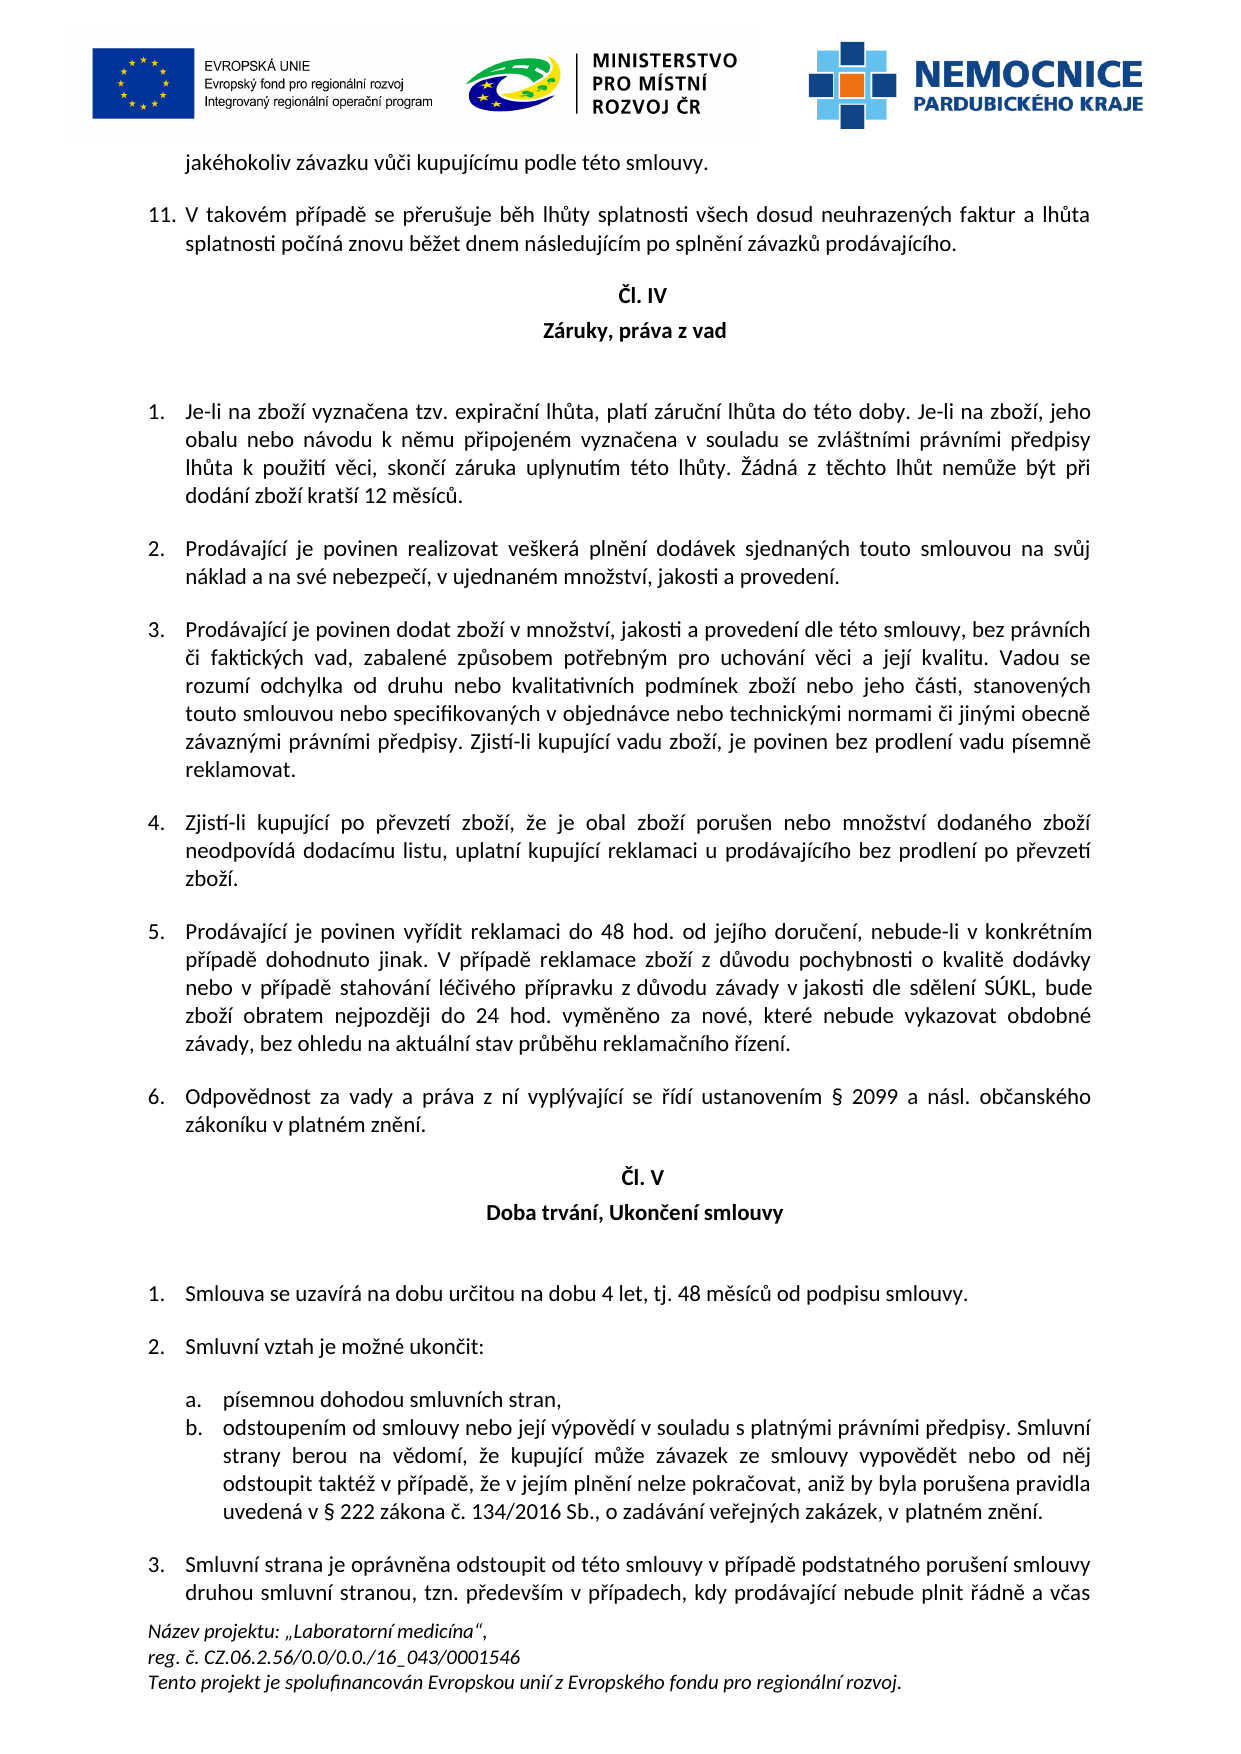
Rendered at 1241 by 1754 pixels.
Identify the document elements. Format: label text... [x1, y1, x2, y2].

list Smlouva se uzavírá na dobu určitou na dobu 4 let, tj. 48 měsíců od podpisu smlouvy. [148, 1279, 1093, 1307]
list Smluvní vztah je možné ukončit: [148, 1332, 1093, 1360]
subtitle Čl. V [193, 1163, 1093, 1191]
picture [807, 40, 1143, 130]
list V takovém případě se přerušuje běh lhůty splatnosti všech dosud neuhrazených faktur a lhůta splatnosti počíná znovu běžet dnem následujícím po splnění závazků prodávajícího. [148, 201, 1093, 257]
list písemnou dohodou smluvních stran, [185, 1385, 1093, 1413]
list Prodávající je povinen dodat zboží v množství, jakosti a provedení dle této smlouvy, bez právních či faktických vad, zabalené způsobem potřebným pro uchování věci a její kvalitu. Vadou se rozumí odchylka od druhu nebo kvalitativních podmínek zboží nebo jeho části, stanovených touto smlouvou nebo specifikovaných v objednávce nebo technickými normami či jinými obecně závaznými právními předpisy. Zjistí-li kupující vadu zboží, je povinen bez prodlení vadu písemně reklamovat. [148, 615, 1093, 783]
list Prodávající je povinen realizovat veškerá plnění dodávek sjednaných touto smlouvou na svůj náklad a na své nebezpečí, v ujednaném množství, jakosti a provedení. [148, 534, 1093, 590]
picture [70, 24, 759, 142]
list odstoupením od smlouvy nebo její výpovědí v souladu s platnými právními předpisy. Smluvní strany berou na vědomí, že kupující může závazek ze smlouvy vypovědět nebo od něj odstoupit taktéž v případě, že v jejím plnění nelze pokračovat, aniž by byla porušena pravidla uvedená v § 222 zákona č. 134/2016 Sb., o zadávání veřejných zakázek, v platném znění. [185, 1413, 1093, 1525]
list Zjistí-li kupující po převzetí zboží, že je obal zboží porušen nebo množství dodaného zboží neodpovídá dodacímu listu, uplatní kupující reklamaci u prodávajícího bez prodlení po převzetí zboží. [148, 808, 1093, 892]
subtitle Čl. IV [193, 282, 1093, 310]
text Záruky, práva z vad [177, 316, 1093, 344]
list Odpovědnost za vady a práva z ní vyplývající se řídí ustanovením § 2099 a násl. občanského zákoníku v platném znění. [148, 1082, 1093, 1138]
list Prodávající je povinen vyřídit reklamaci do 48 hod. od jejího doručení, nebude-li v konkrétním případě dohodnuto jinak. V případě reklamace zboží z důvodu pochybnosti o kvalitě dodávky nebo v případě stahování léčivého přípravku z důvodu závady v jakosti dle sdělení SÚKL, bude zboží obratem nejpozději do 24 hod. vyměněno za nové, které nebude vykazovat obdobné závady, bez ohledu na aktuální stav průběhu reklamačního řízení. [148, 917, 1093, 1057]
list Je-li na zboží vyznačena tzv. expirační lhůta, platí záruční lhůta do této doby. Je-li na zboží, jeho obalu nebo návodu k němu připojeném vyznačena v souladu se zvláštními právními předpisy lhůta k použití věci, skončí záruka uplynutím této lhůty. Žádná z těchto lhůt nemůže být při dodání zboží kratší 12 měsíců. [148, 397, 1093, 509]
text Doba trvání, Ukončení smlouvy [177, 1198, 1093, 1226]
